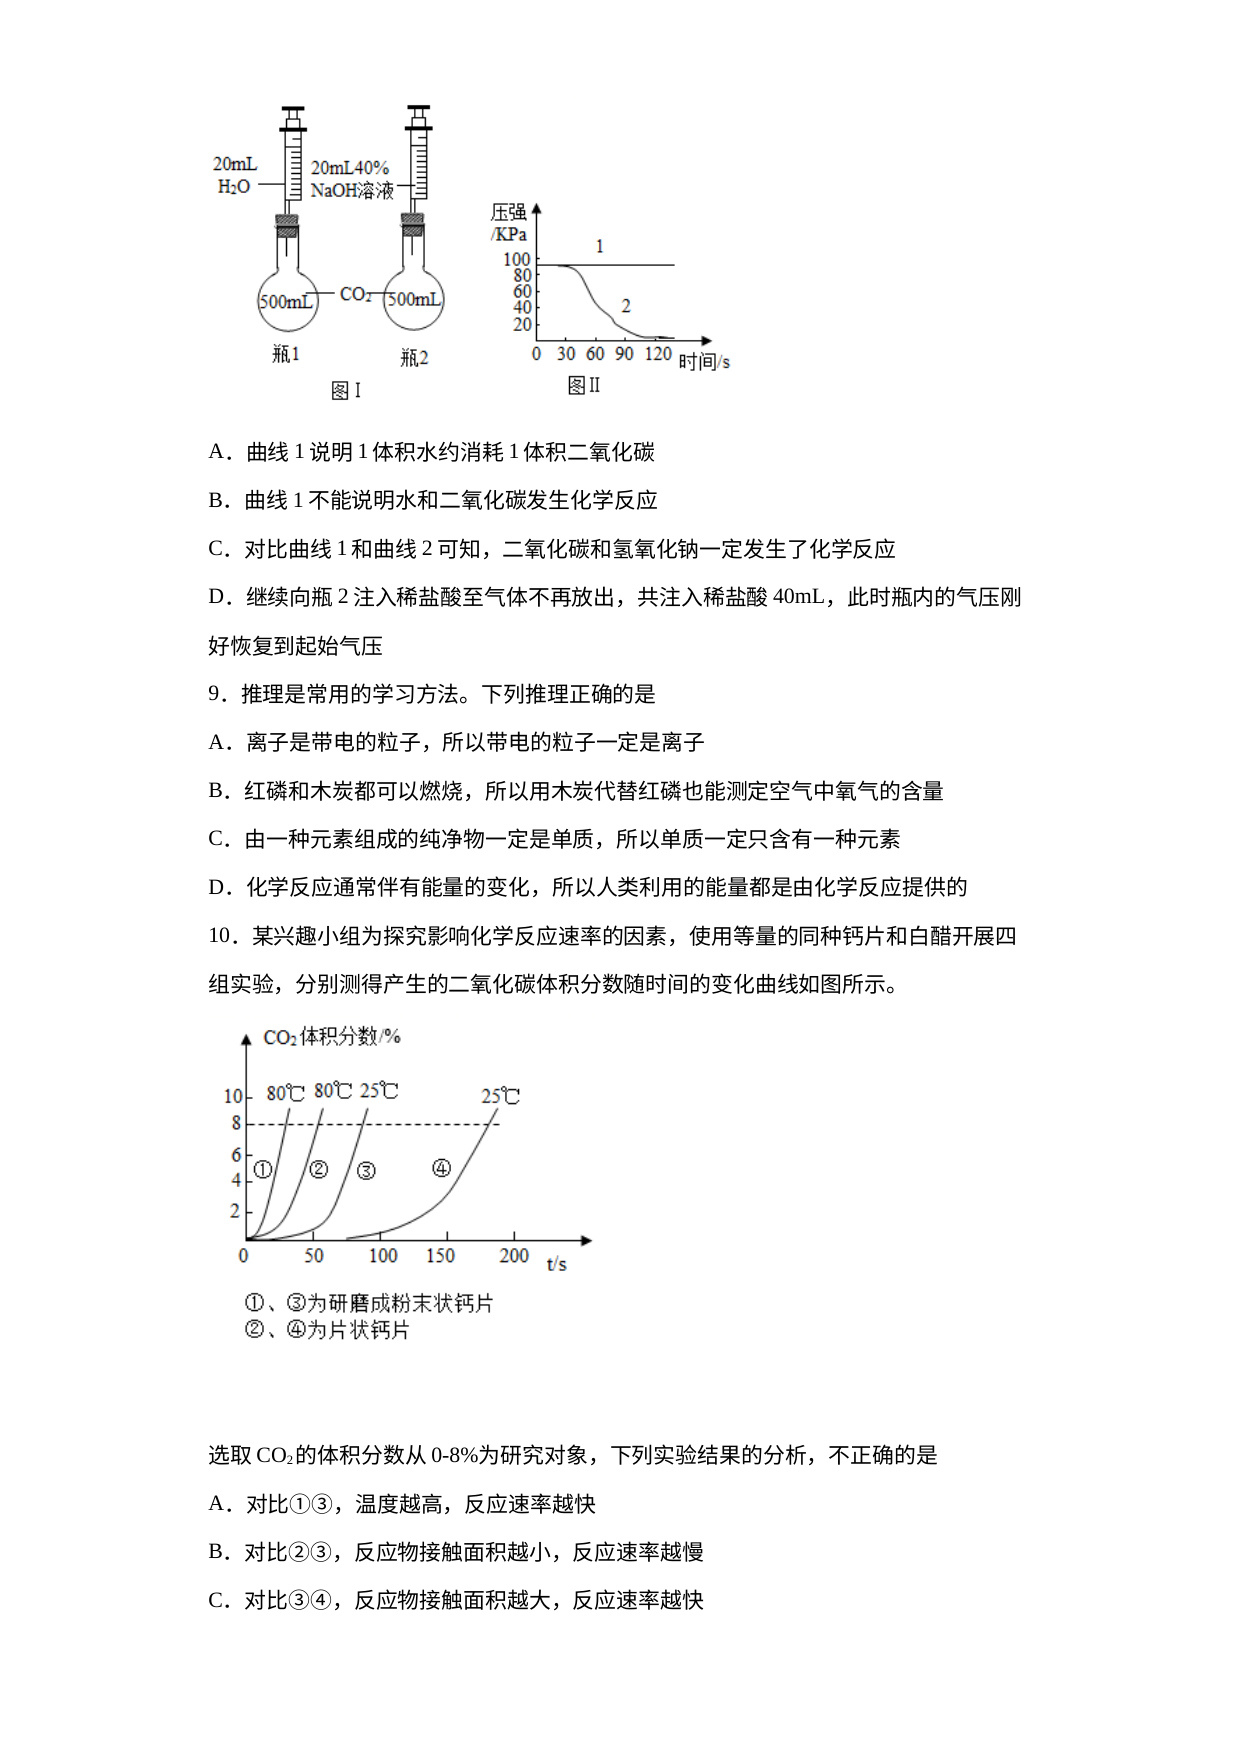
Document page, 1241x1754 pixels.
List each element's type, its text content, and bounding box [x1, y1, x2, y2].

text B．红磷和木炭都可以燃烧，所以用木炭代替红磷也能测定空气中氧气的含量 [208, 773, 1032, 806]
picture [208, 97, 733, 408]
text C．对比曲线1和曲线2可知，二氧化碳和氢氧化钠一定发生了化学反应 [208, 531, 1032, 564]
text 10．某兴趣小组为探究影响化学反应速率的因素，使用等量的同种钙片和白醋开展四组实验，分别测得产生的二氧化碳体积分数随时间的变化曲线如图所示。 [208, 918, 1032, 999]
text A．离子是带电的粒子，所以带电的粒子一定是离子 [208, 725, 1032, 757]
text A．对比①③，温度越高，反应速率越快 [208, 1486, 1032, 1519]
text D．化学反应通常伴有能量的变化，所以人类利用的能量都是由化学反应提供的 [208, 870, 1032, 902]
text B．曲线1不能说明水和二氧化碳发生化学反应 [208, 483, 1032, 515]
text D．继续向瓶2注入稀盐酸至气体不再放出，共注入稀盐酸40mL，此时瓶内的气压刚好恢复到起始气压 [208, 579, 1032, 661]
text B．对比②③，反应物接触面积越小，反应速率越慢 [208, 1534, 1032, 1567]
text 选取CO2的体积分数从0-8%为研究对象，下列实验结果的分析，不正确的是 [208, 1438, 1032, 1470]
text 9．推理是常用的学习方法。下列推理正确的是 [208, 677, 1032, 709]
picture [208, 1015, 599, 1352]
text C．由一种元素组成的纯净物一定是单质，所以单质一定只含有一种元素 [208, 822, 1032, 854]
text C．对比③④，反应物接触面积越大，反应速率越快 [208, 1583, 1032, 1615]
text A．曲线1说明1体积水约消耗1体积二氧化碳 [208, 434, 1032, 467]
